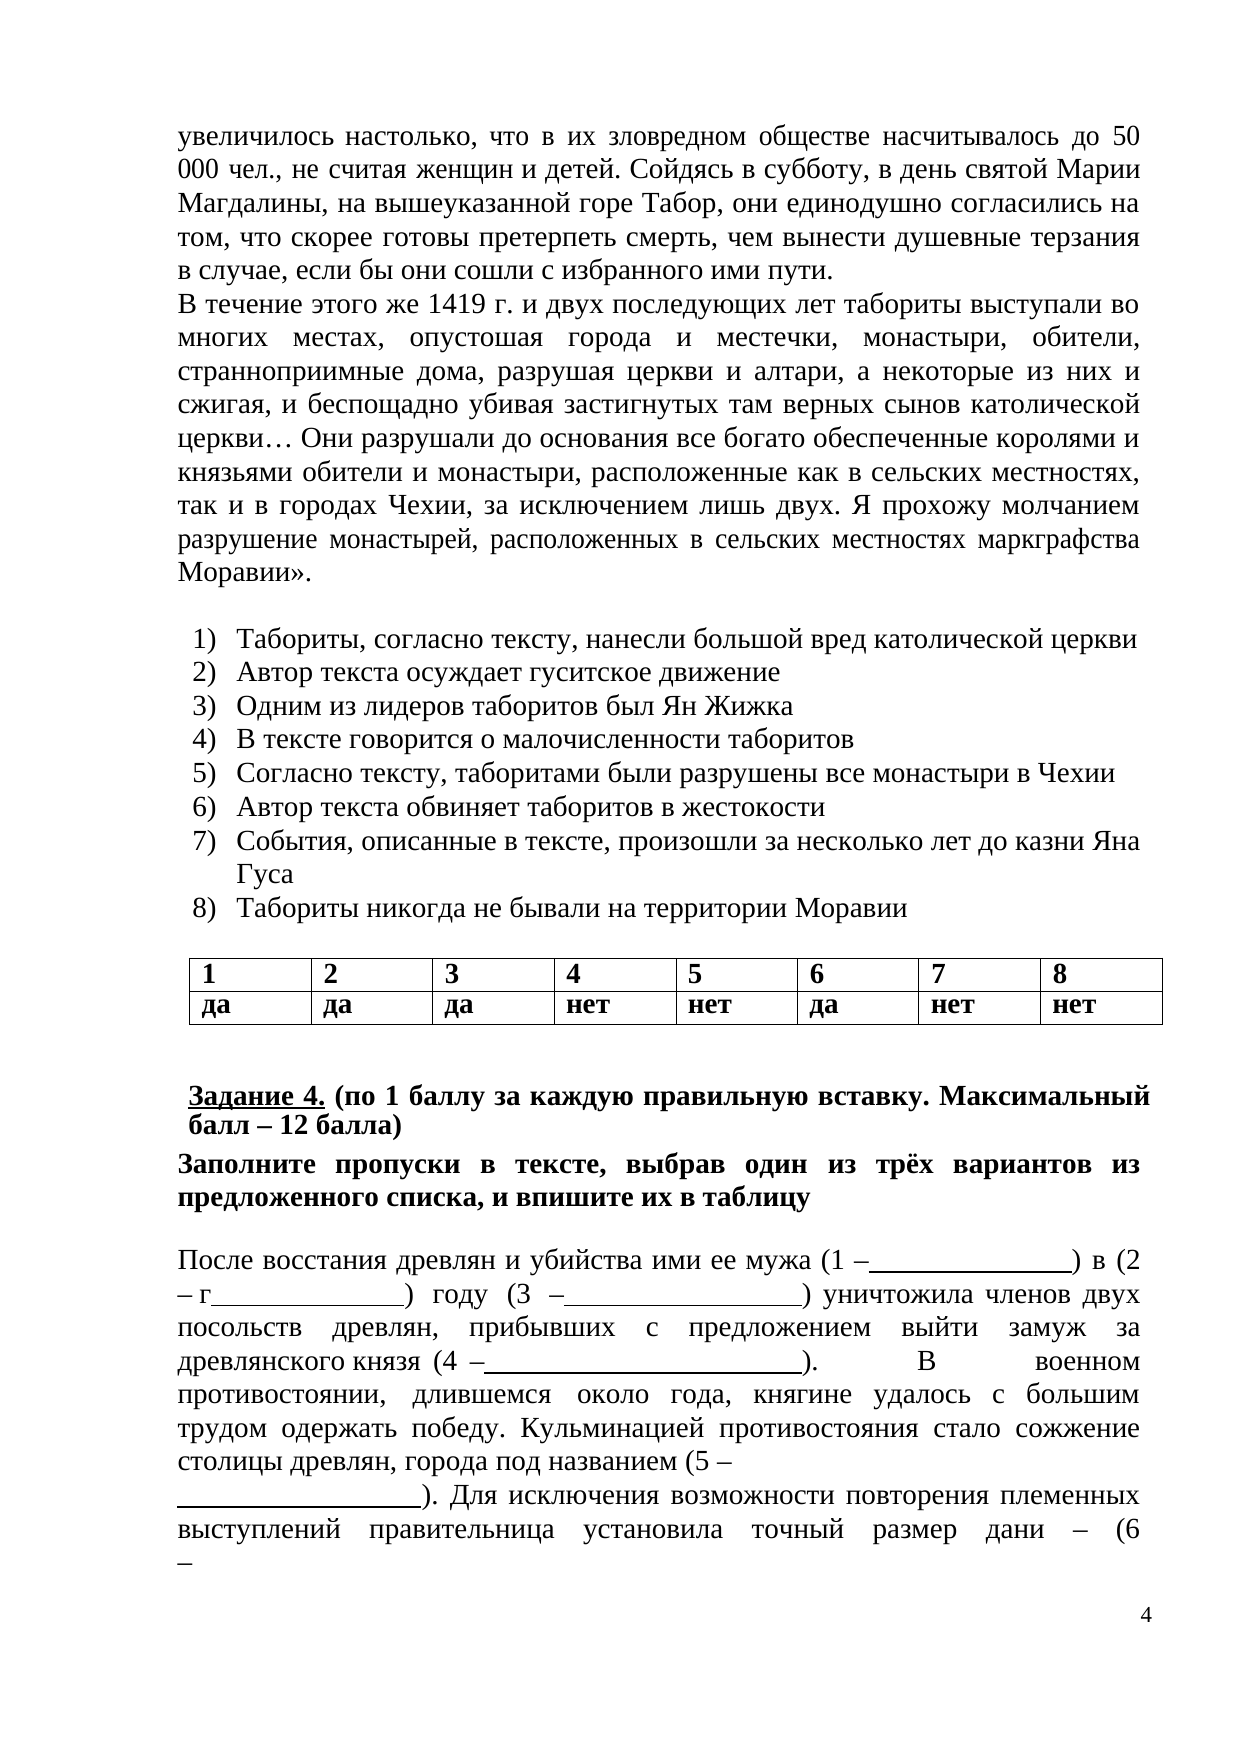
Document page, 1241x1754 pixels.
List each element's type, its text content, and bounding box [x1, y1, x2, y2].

table_cell нет [1041, 992, 1162, 1024]
table_cell нет [919, 992, 1040, 1024]
table_header 7 [919, 959, 1040, 991]
table_cell нет [555, 992, 676, 1024]
table_header 6 [798, 959, 918, 991]
table_header 1 [190, 959, 311, 991]
list Одним из лидеров таборитов был Ян Жижка [192, 688, 1152, 722]
list Согласно тексту, таборитами были разрушены все монастыри в Чехии [192, 756, 1152, 789]
list В тексте говорится о малочисленности таборитов [192, 722, 1152, 756]
list События, описанные в тексте, произошли за несколько лет до казни Яна Гуса [192, 823, 1140, 890]
list Автор текста осуждает гуситское движение [192, 655, 1152, 688]
text После восстания древлян и убийства ими ее мужа (1 – ) в (2 – г ) году (3 – ) уничтожила членов двух посольств древлян, прибывших с предложением выйти замуж за древлянского князя (4 – ). В военном противостоянии, длившемся около года, княгине удалось с большим трудом одержать победу. Кульминацией противостояния стало сожжение столицы древлян, города под названием (5 – [177, 1242, 1140, 1477]
table_header 5 [677, 959, 797, 991]
list Табориты никогда не бывали на территории Моравии [192, 890, 1152, 924]
table_header 4 [555, 959, 676, 991]
table_cell нет [677, 992, 797, 1024]
table_header 3 [433, 959, 554, 991]
table_header 8 [1041, 959, 1162, 991]
text Заполните пропуски в тексте, выбрав один из трёх вариантов из предложенного списка, и впишите их в таблицу [177, 1146, 1140, 1213]
table_cell да [190, 992, 311, 1024]
table_cell да [433, 992, 554, 1024]
text Задание 4. (по 1 баллу за каждую правильную вставку. Максимальный балл – 12 балла) [188, 1083, 1152, 1140]
table_cell да [312, 992, 432, 1024]
table_header 2 [312, 959, 432, 991]
list Автор текста обвиняет таборитов в жестокости [192, 789, 1152, 823]
text В течение этого же 1419 г. и двух последующих лет табориты выступали во многих местах, опустошая города и местечки, монастыри, обители, странноприимные дома, разрушая церкви и алтари, а некоторые из них и сжигая, и беспощадно убивая застигнутых там верных сынов католической церкви… Они разрушали до основания все богато обеспеченные королями и князьями обители и монастыри, расположенные как в сельских местностях, так и в городах Чехии, за исключением лишь двух. Я прохожу молчанием разрушение монастырей, расположенных в сельских местностях маркграфства Моравии». [177, 286, 1141, 588]
table_cell да [798, 992, 918, 1024]
text ). Для исключения возможности повторения племенных выступлений правительница установила точный размер дани – (6 – [177, 1477, 1140, 1578]
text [177, 118, 1141, 286]
list Табориты, согласно тексту, нанесли большой вред католической церкви [192, 621, 1152, 655]
